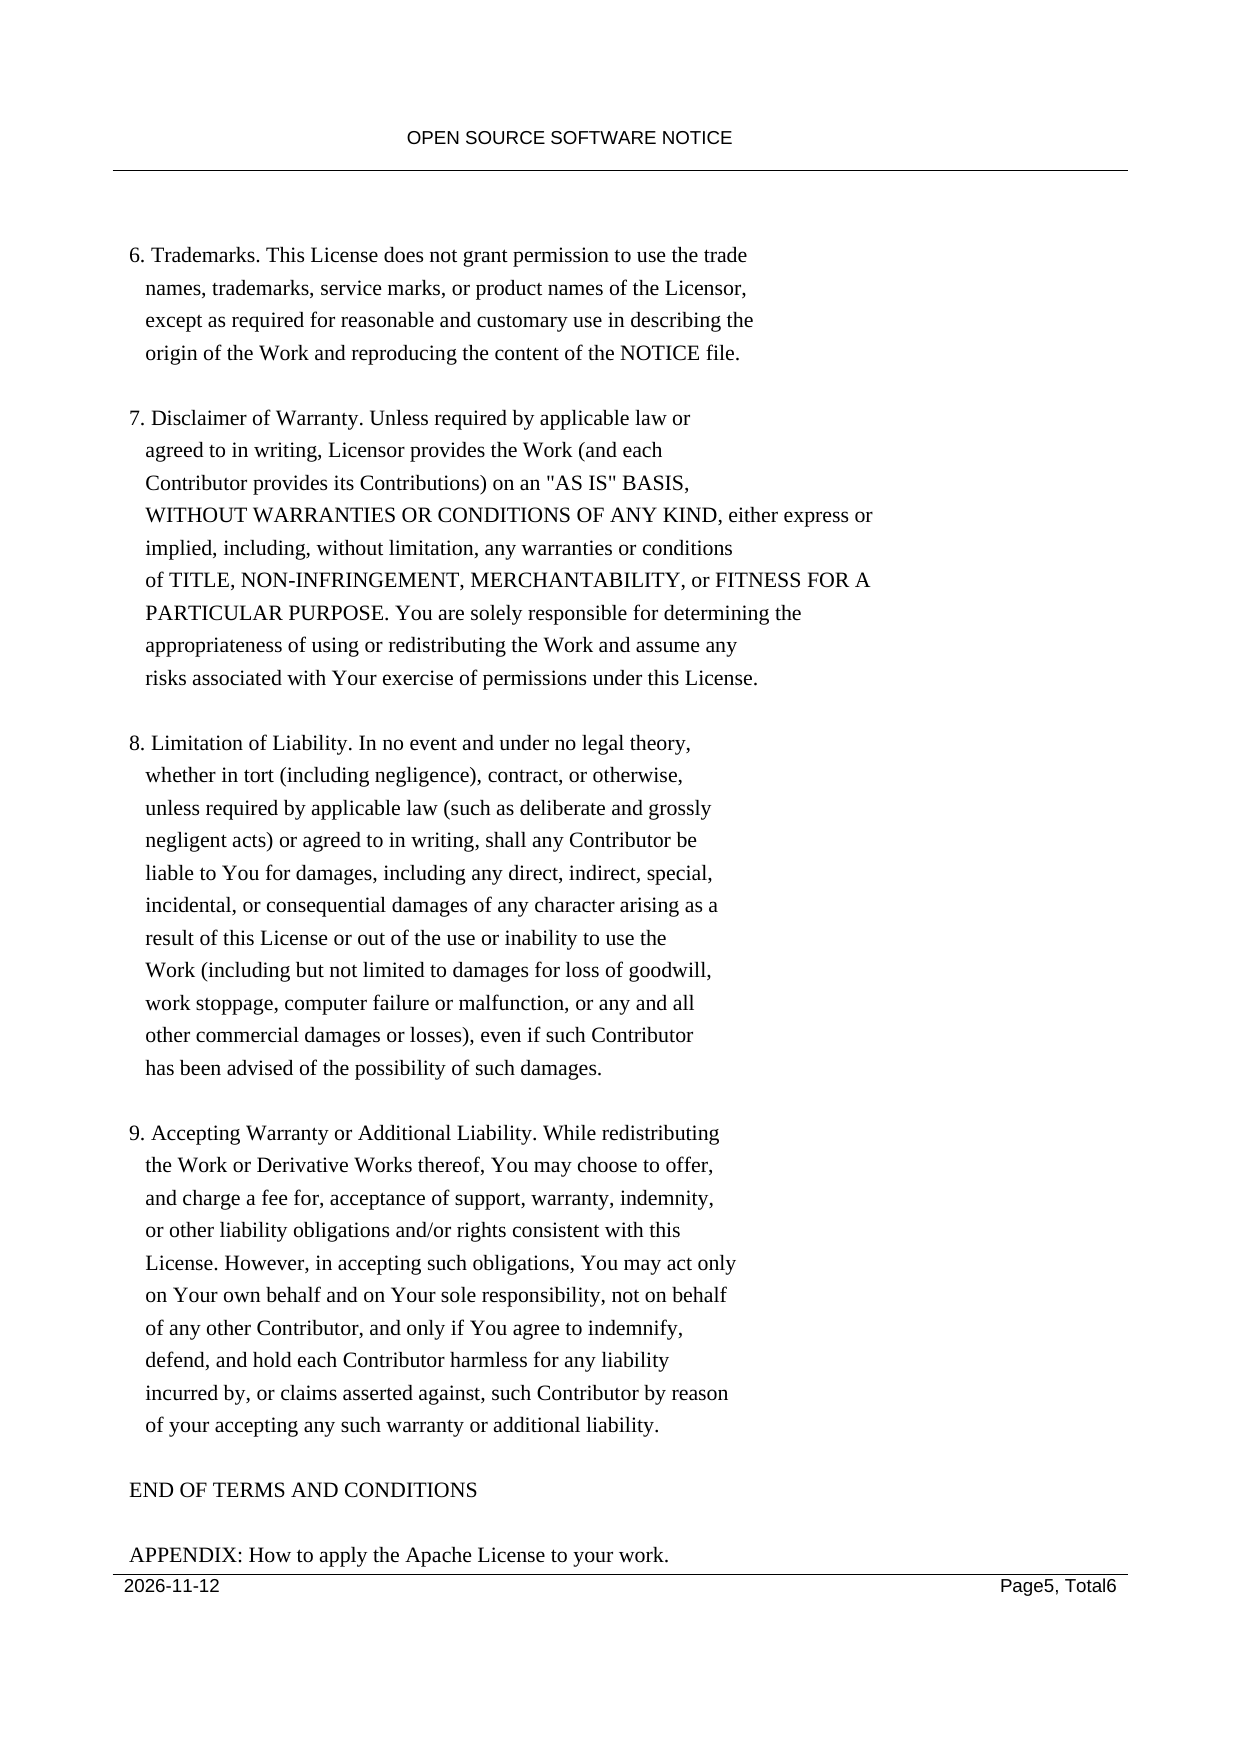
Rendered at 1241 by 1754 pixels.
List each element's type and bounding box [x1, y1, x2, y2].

text [112, 206, 1128, 1571]
